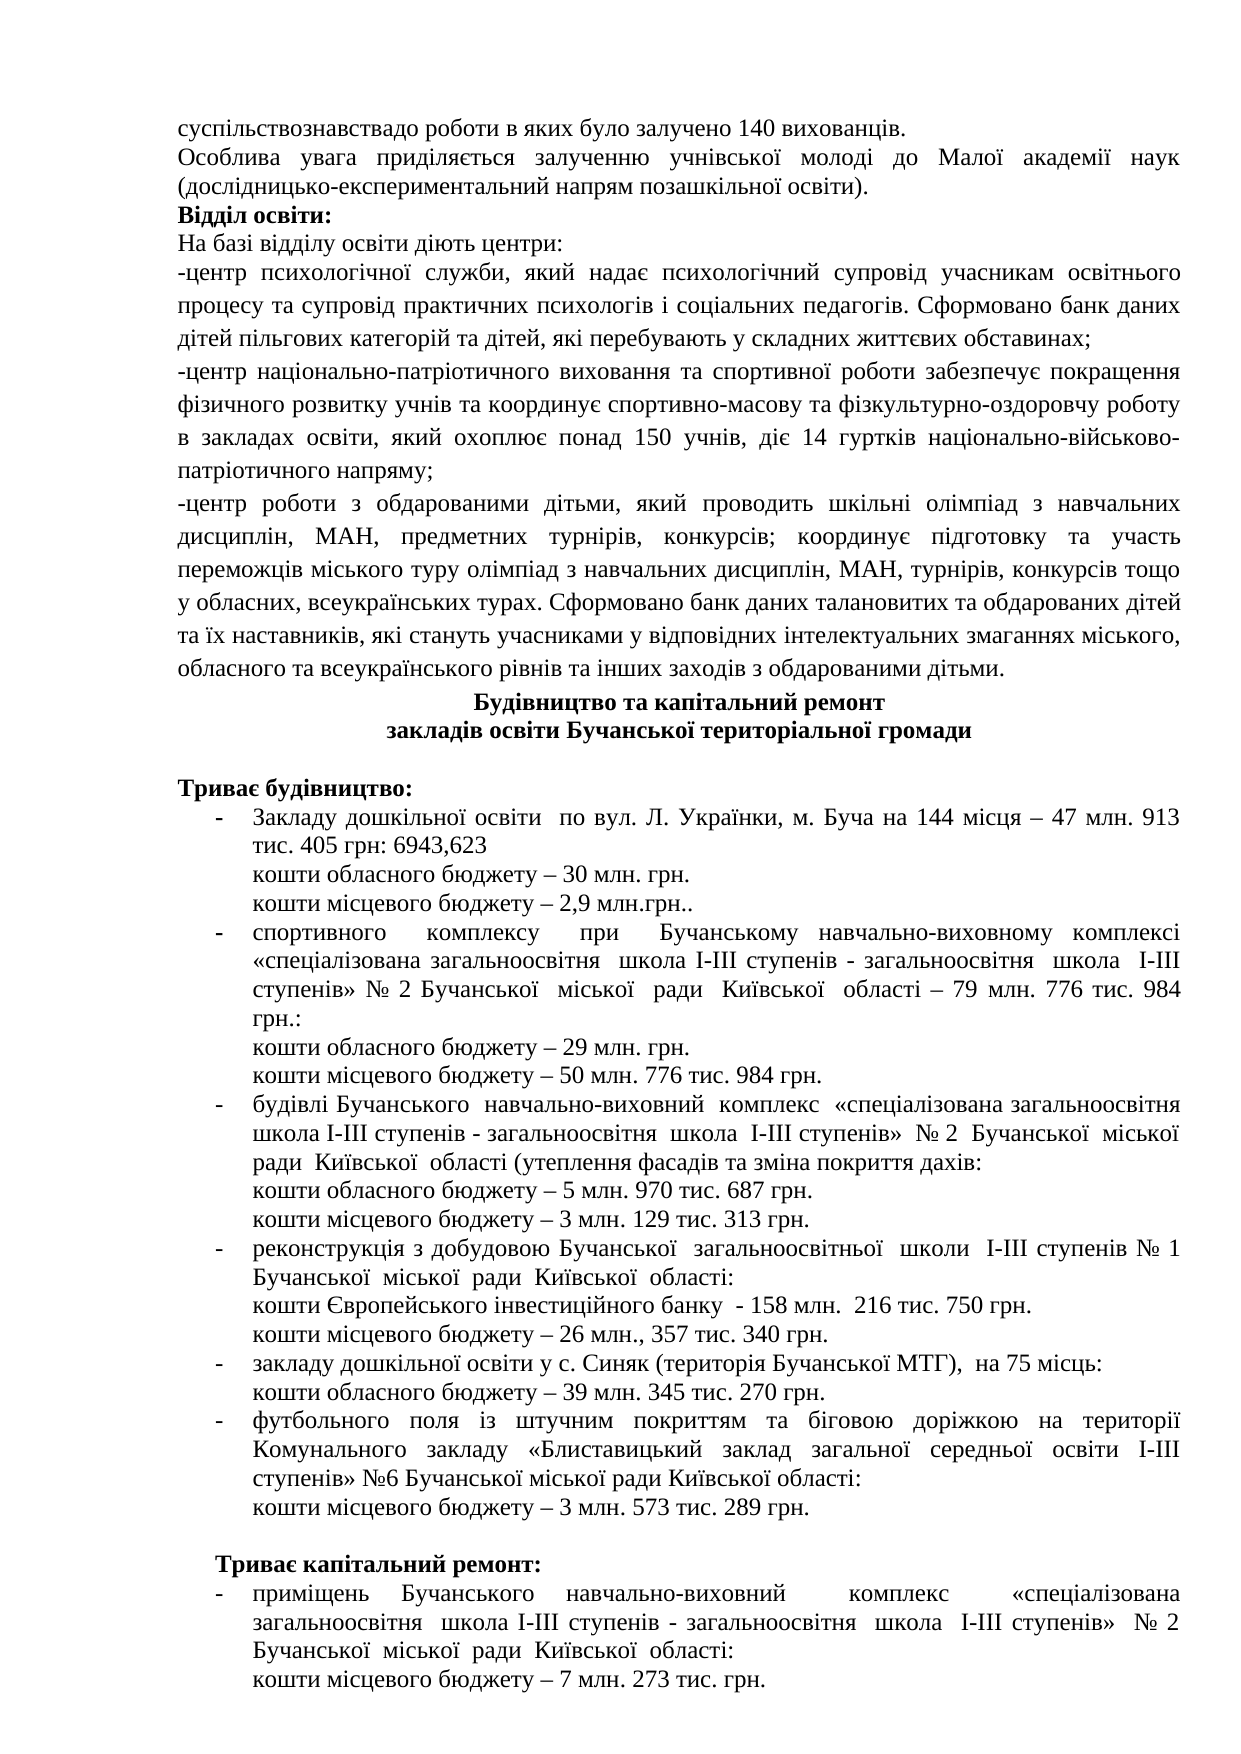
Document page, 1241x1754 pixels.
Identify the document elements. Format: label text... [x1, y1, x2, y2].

text закладів освіти Бучанської територіальної громади [177, 715, 1181, 744]
list реконструкція з добудовою Бучанської загальноосвітньої школи І-ІІІ ступенів № 1 Бучанської міської ради Київської області: [215, 1233, 1181, 1290]
list будівлі Бучанського навчально-виховний комплекс «спеціалізована загальноосвітня школа І-ІІІ ступенів - загальноосвітня школа І-ІІІ ступенів» № 2 Бучанської міської ради Київської області (утеплення фасадів та зміна покриття дахів: [215, 1089, 1181, 1175]
text -центр психологічної служби, який надає психологічний супровід учасникам освітнього процесу та супровід практичних психологів і соціальних педагогів. Сформовано банк даних дітей пільгових категорій та дітей, які перебувають у складних життєвих обставинах; [177, 257, 1181, 352]
text кошти обласного бюджету – 39 млн. 345 тис. 270 грн. [252, 1377, 1181, 1405]
list спортивного комплексу при Бучанському навчально-виховному комплексі «спеціалізована загальноосвітня школа І-ІІІ ступенів - загальноосвітня школа І-ІІІ ступенів» № 2 Бучанської міської ради Київської області – 79 млн. 776 тис. 984 грн.: [215, 917, 1181, 1032]
text Особлива увага приділяється залученню учнівської молоді до Малої академії наук (дослідницько-експериментальний напрям позашкільної освіти). [177, 142, 1181, 200]
text кошти місцевого бюджету – 2,9 млн.грн.. [252, 888, 1181, 917]
list закладу дошкільної освіти у с. Синяк (територія Бучанської МТГ), на 75 місць: [215, 1348, 1181, 1377]
text кошти обласного бюджету – 5 млн. 970 тис. 687 грн. [252, 1175, 1181, 1204]
text кошти місцевого бюджету – 3 млн. 129 тис. 313 грн. [252, 1204, 1181, 1233]
text кошти місцевого бюджету – 3 млн. 573 тис. 289 грн. [252, 1492, 1181, 1520]
text кошти обласного бюджету – 29 млн. грн. [252, 1032, 1181, 1060]
list приміщень Бучанського навчально-виховний комплекс «спеціалізована загальноосвітня школа І-ІІІ ступенів - загальноосвітня школа І-ІІІ ступенів» № 2 Бучанської міської ради Київської області: [215, 1578, 1181, 1664]
text кошти місцевого бюджету – 26 млн., 357 тис. 340 грн. [252, 1319, 1181, 1348]
text кошти Європейського інвестиційного банку - 158 млн. 216 тис. 750 грн. [252, 1290, 1181, 1319]
text Будівництво та капітальний ремонт [177, 687, 1181, 715]
text кошти місцевого бюджету – 50 млн. 776 тис. 984 грн. [252, 1060, 1181, 1089]
text Триває капітальний ремонт: [177, 1549, 1181, 1578]
text На базі відділу освіти діють центри: [177, 228, 1181, 257]
text -центр національно-патріотичного виховання та спортивної роботи забезпечує покращення фізичного розвитку учнів та координує спортивно-масову та фізкультурно-оздоровчу роботу в закладах освіти, який охоплює понад 150 учнів, діє 14 гуртків національно-військово-патріотичного напряму; [177, 356, 1181, 484]
text кошти обласного бюджету – 30 млн. грн. [252, 859, 1181, 888]
text -центр роботи з обдарованими дітьми, який проводить шкільні олімпіад з навчальних дисциплін, МАН, предметних турнірів, конкурсів; координує підготовку та участь переможців міського туру олімпіад з навчальних дисциплін, МАН, турнірів, конкурсів тощо у обласних, всеукраїнських турах. Сформовано банк даних талановитих та обдарованих дітей та їх наставників, які стануть учасниками у відповідних інтелектуальних змаганнях міського, обласного та всеукраїнського рівнів та інших заходів з обдарованими дітьми. [177, 488, 1181, 682]
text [177, 113, 1181, 142]
text кошти місцевого бюджету – 7 млн. 273 тис. грн. [252, 1664, 1181, 1693]
list Закладу дошкільної освіти по вул. Л. Українки, м. Буча на 144 місця – 47 млн. 913 тис. 405 грн: 6943,623 [215, 802, 1181, 859]
text Відділ освіти: [177, 200, 1181, 228]
list футбольного поля із штучним покриттям та біговою доріжкою на території Комунального закладу «Блиставицький заклад загальної середньої освіти І-ІІІ ступенів» №6 Бучанської міської ради Київської області: [215, 1405, 1181, 1492]
text Триває будівництво: [177, 773, 1181, 802]
